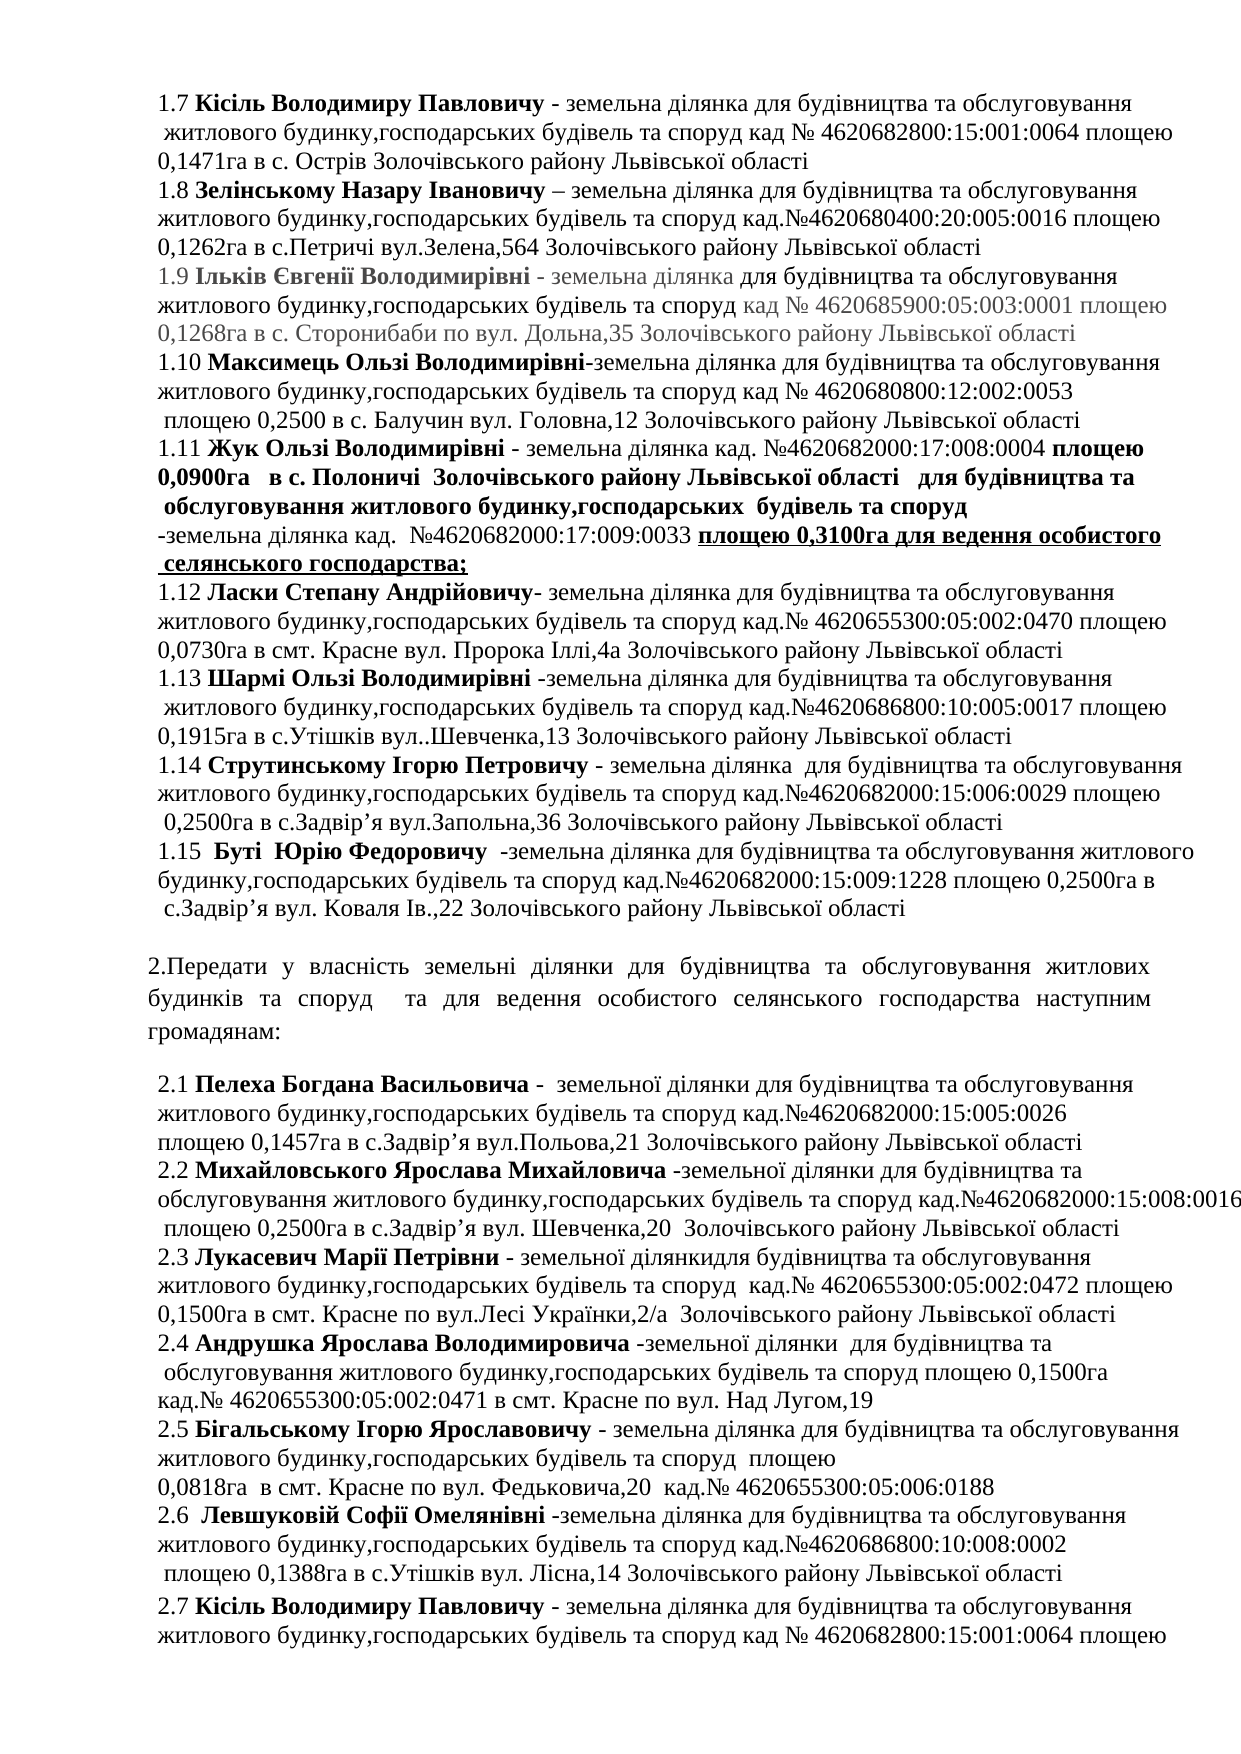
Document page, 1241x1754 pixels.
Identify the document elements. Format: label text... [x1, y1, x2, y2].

table_cell 1.11 Жук Ользі Володимирівні - земельна ділянка кад. №4620682000:17:008:0004 площею 0,0900га в с. Полоничі Золочівського району Львівської області для будівництва та обслуговування житлового будинку,господарських будівель та споруд -земельна ділянка кад. №4620682000:17:009:0033 площею 0,3100га для ведення особистого селянського господарства; [146, 434, 1240, 577]
table_cell 1.12 Ласки Степану Андрійовичу- земельна ділянка для будівництва та обслуговування житлового будинку,господарських будівель та споруд кад.№ 4620655300:05:002:0470 площею 0,0730га в смт. Красне вул. Пророка Іллі,4а Золочівського району Львівської області [146, 577, 1240, 663]
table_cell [146, 1587, 1240, 1653]
table_header 2.1 Пелеха Богдана Васильовича - земельної ділянки для будівництва та обслуговування житлового будинку,господарських будівель та споруд кад.№4620682000:15:005:0026 площею 0,1457га в с.Задвір’я вул.Польова,21 Золочівського району Львівської області [146, 1069, 1240, 1155]
text 2.Передати у власність земельні ділянки для будівництва та обслуговування житлових будинків та споруд та для ведення особистого селянського господарства наступним громадянам: [148, 951, 1152, 1044]
table_cell 1.14 Струтинському Ігорю Петровичу - земельна ділянка для будівництва та обслуговування житлового будинку,господарських будівель та споруд кад.№4620682000:15:006:0029 площею 0,2500га в с.Задвір’я вул.Запольна,36 Золочівського району Львівської області [146, 750, 1240, 836]
table_cell 1.9 Ільків Євгенії Володимирівні - земельна ділянка для будівництва та обслуговування житлового будинку,господарських будівель та споруд кад № 4620685900:05:003:0001 площею 0,1268га в с. Сторонибаби по вул. Дольна,35 Золочівського району Львівської області [146, 261, 1240, 347]
table_cell 1.8 Зелінському Назару Івановичу – земельна ділянка для будівництва та обслуговування житлового будинку,господарських будівель та споруд кад.№4620680400:20:005:0016 площею 0,1262га в с.Петричі вул.Зелена,564 Золочівського району Львівської області [146, 175, 1240, 261]
table_cell 2.2 Михайловського Ярослава Михайловича -земельної ділянки для будівництва та обслуговування житлового будинку,господарських будівель та споруд кад.№4620682000:15:008:0016 площею 0,2500га в с.Задвір’я вул. Шевченка,20 Золочівського району Львівської області [146, 1155, 1240, 1242]
table_cell 1.7 Кісіль Володимиру Павловичу - земельна ділянка для будівництва та обслуговування житлового будинку,господарських будівель та споруд кад № 4620682800:15:001:0064 площею 0,1471га в с. Острів Золочівського району Львівської області [146, 89, 1240, 175]
table_cell 2.3 Лукасевич Марії Петрівни - земельної ділянкидля будівництва та обслуговування житлового будинку,господарських будівель та споруд кад.№ 4620655300:05:002:0472 площею 0,1500га в смт. Красне по вул.Лесі Українки,2/а Золочівського району Львівської області [146, 1242, 1240, 1328]
table_cell 2.5 Бігальському Ігорю Ярославовичу - земельна ділянка для будівництва та обслуговування житлового будинку,господарських будівель та споруд площею 0,0818га в смт. Красне по вул. Федьковича,20 кад.№ 4620655300:05:006:0188 [146, 1414, 1240, 1500]
table_cell 1.10 Максимець Ользі Володимирівні-земельна ділянка для будівництва та обслуговування житлового будинку,господарських будівель та споруд кад № 4620680800:12:002:0053 площею 0,2500 в с. Балучин вул. Головна,12 Золочівського району Львівської області [146, 347, 1240, 433]
table_cell 1.15 Буті Юрію Федоровичу -земельна ділянка для будівництва та обслуговування житлового будинку,господарських будівель та споруд кад.№4620682000:15:009:1228 площею 0,2500га в с.Задвір’я вул. Коваля Ів.,22 Золочівського району Львівської області [146, 836, 1240, 922]
table_cell 2.4 Андрушка Ярослава Володимировича -земельної ділянки для будівництва та обслуговування житлового будинку,господарських будівель та споруд площею 0,1500га кад.№ 4620655300:05:002:0471 в смт. Красне по вул. Над Лугом,19 [146, 1328, 1240, 1414]
table_cell 2.6 Левшуковій Софії Омелянівні -земельна ділянка для будівництва та обслуговування житлового будинку,господарських будівель та споруд кад.№4620686800:10:008:0002 площею 0,1388га в с.Утішків вул. Лісна,14 Золочівського району Львівської області [146, 1500, 1240, 1587]
table_cell 1.13 Шармі Ользі Володимирівні -земельна ділянка для будівництва та обслуговування житлового будинку,господарських будівель та споруд кад.№4620686800:10:005:0017 площею 0,1915га в с.Утішків вул..Шевченка,13 Золочівського району Львівської області [146, 664, 1240, 750]
